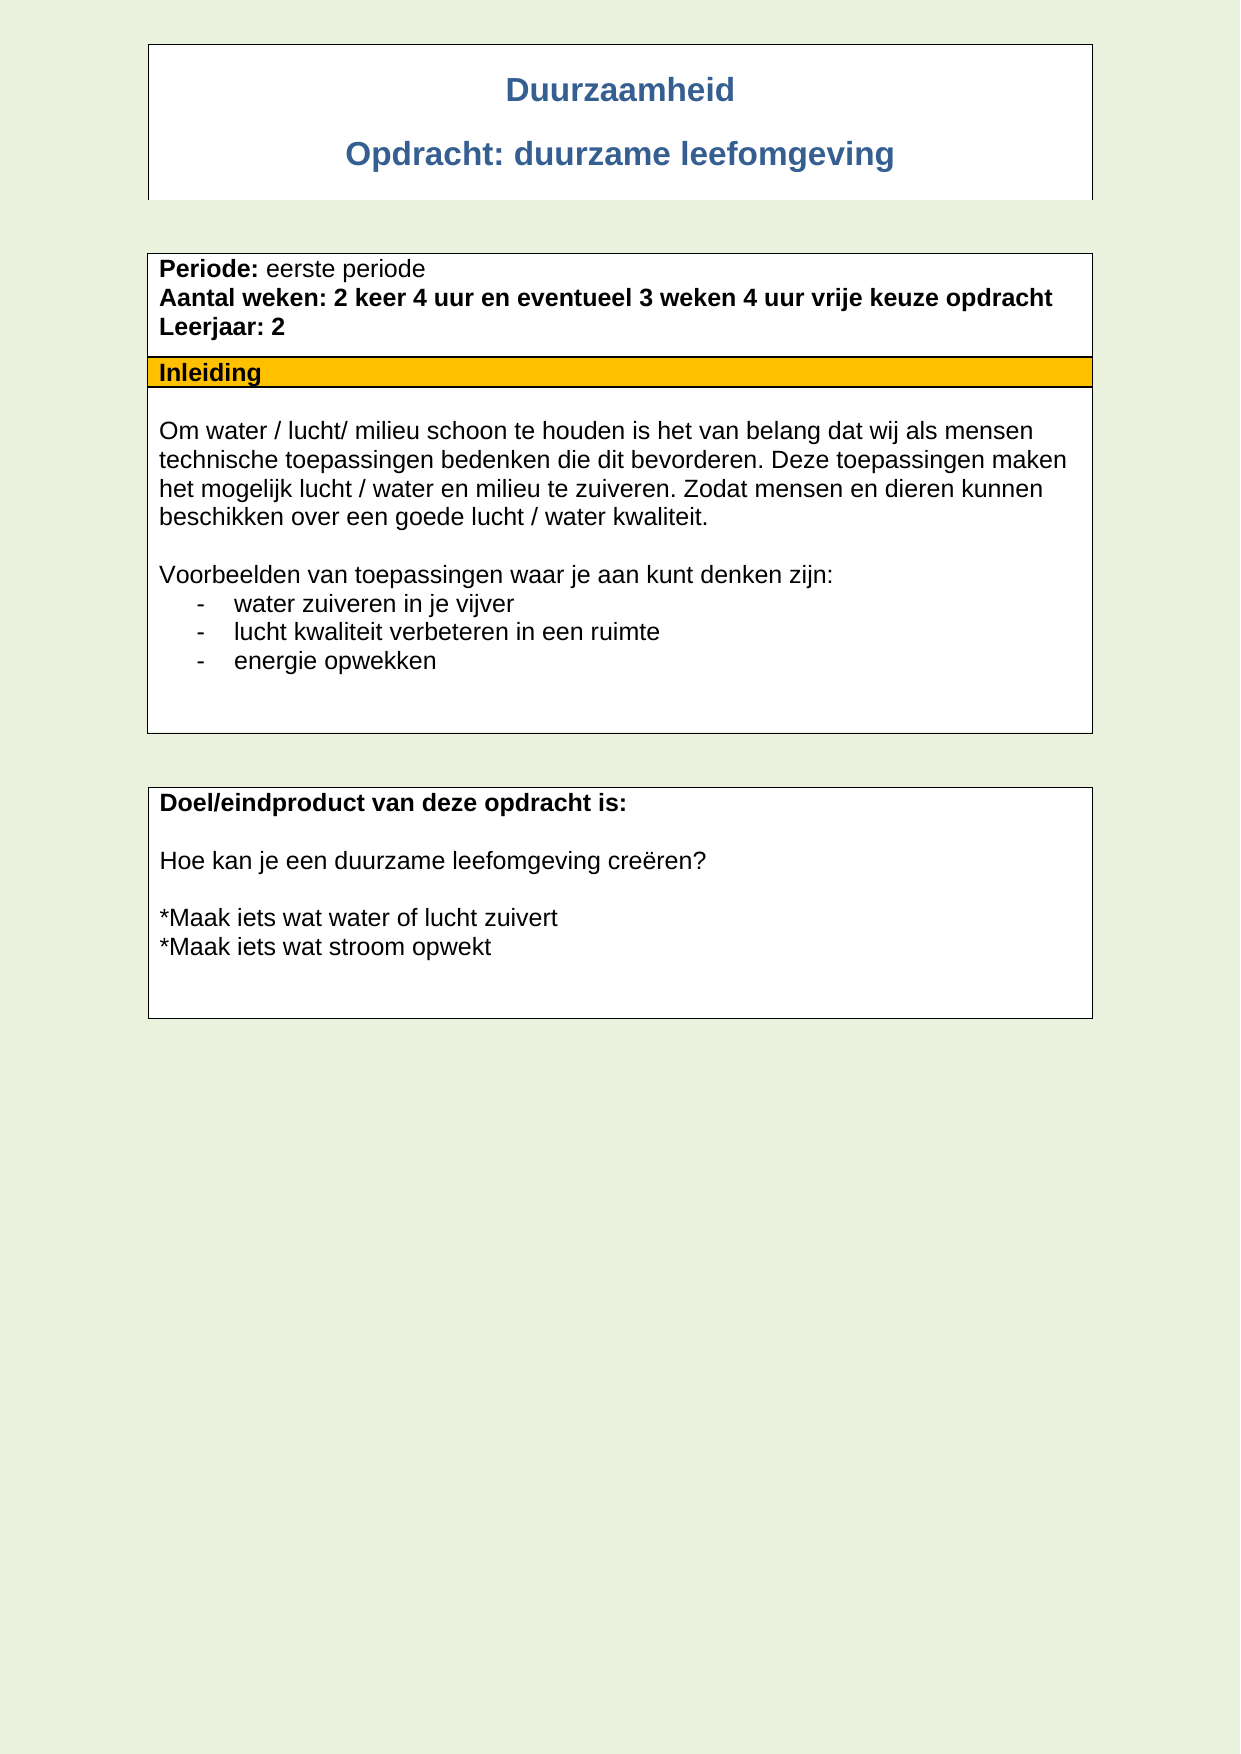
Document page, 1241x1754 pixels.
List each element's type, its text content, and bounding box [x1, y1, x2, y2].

table_cell Om water / lucht/ milieu schoon te houden is het van belang dat wij als mensen technische toepassingen bedenken die dit bevorderen. Deze toepassingen maken het mogelijk lucht / water en milieu te zuiveren. Zodat mensen en dieren kunnen beschikken over een goede lucht / water kwaliteit. Voorbeelden van toepassingen waar je aan kunt denken zijn: water zuiveren in je vijver lucht kwaliteit verbeteren in een ruimte energie opwekken [148, 388, 1092, 732]
table_header Doel/eindproduct van deze opdracht is: Hoe kan je een duurzame leefomgeving creëren? *Maak iets wat water of lucht zuivert *Maak iets wat stroom opwekt [149, 788, 1092, 1018]
table_header Inleiding [148, 358, 1092, 386]
table_header Duurzaamheid Opdracht: duurzame leefomgeving [149, 45, 1092, 200]
table_header Periode: eerste periode Aantal weken: 2 keer 4 uur en eventueel 3 weken 4 uur vrije keuze opdracht Leerjaar: 2 [148, 254, 1092, 356]
